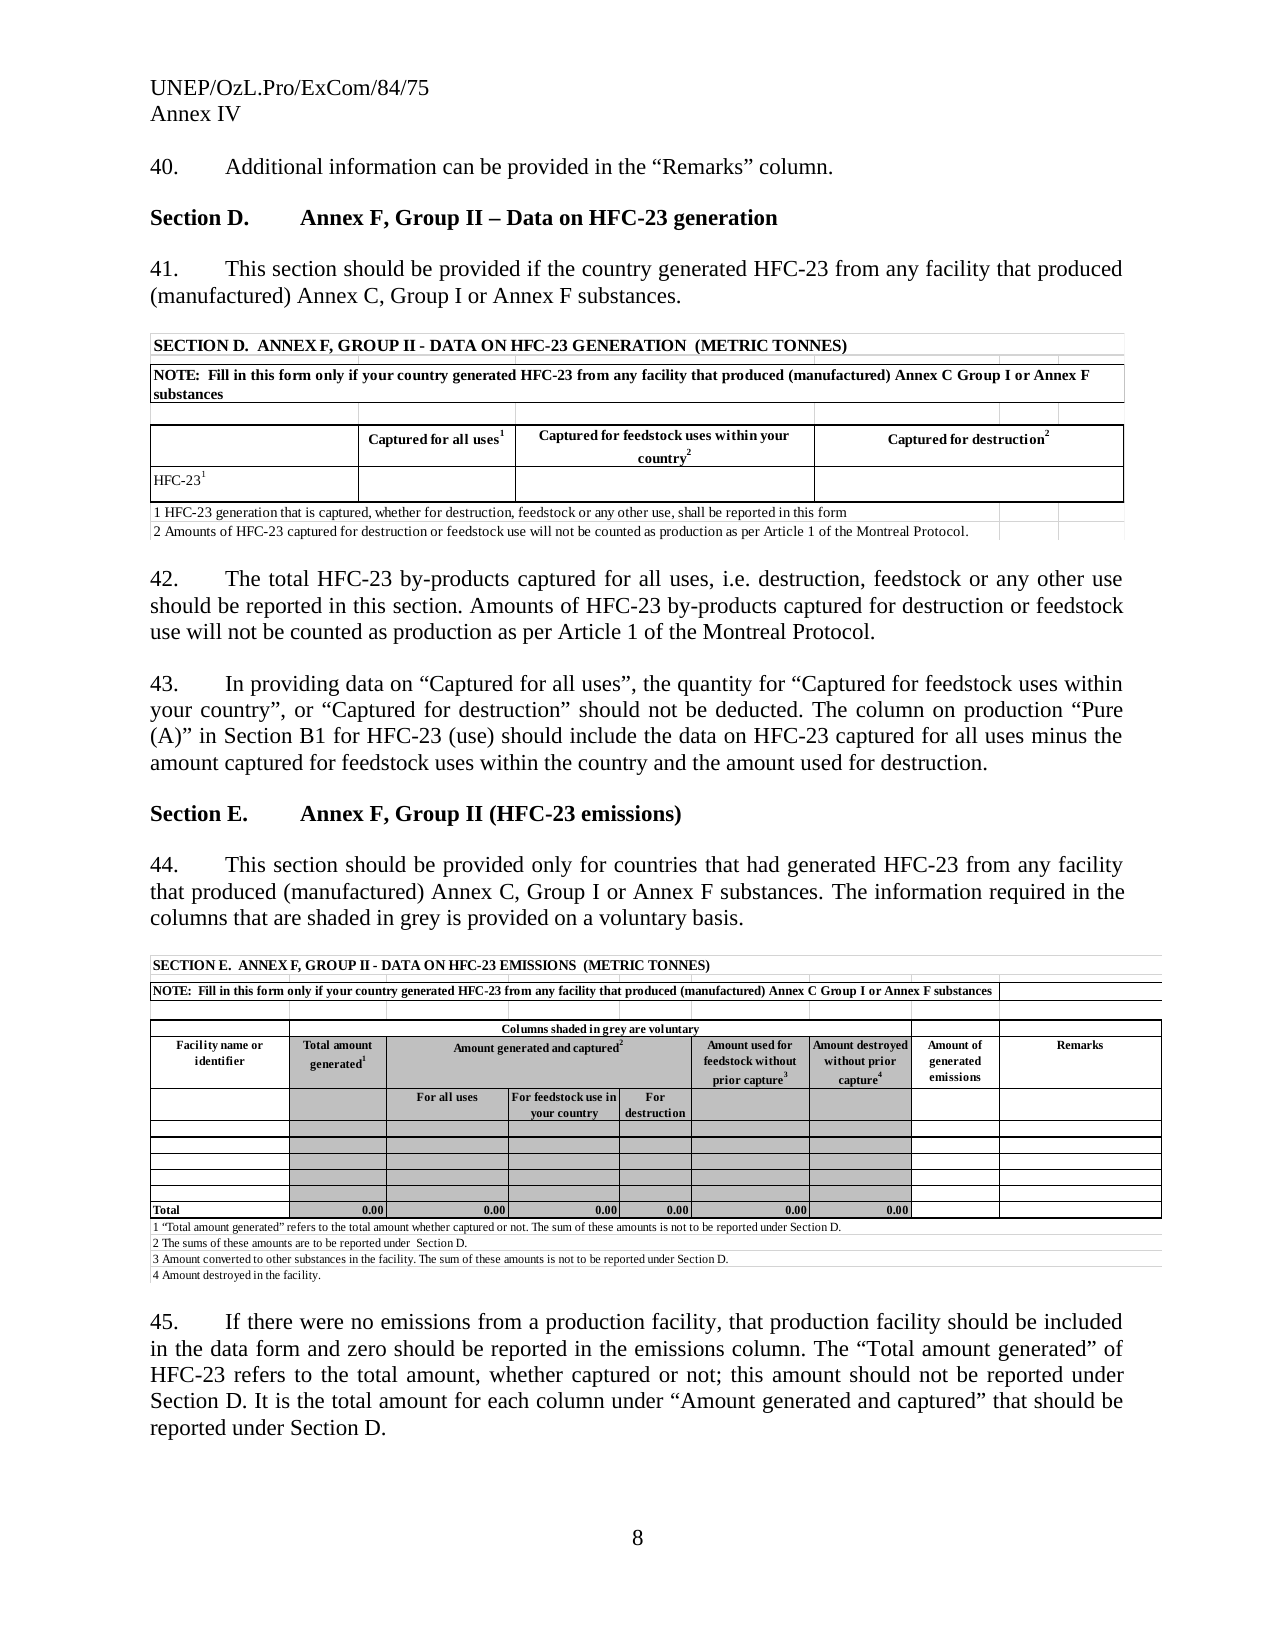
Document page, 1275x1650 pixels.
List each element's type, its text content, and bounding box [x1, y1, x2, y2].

subtitle This section should be provided only for countries that had generated HFC-23 from any facility that produced (manufactured) Annex C, Group I or Annex F substances. The information required in the columns that are shaded in grey is provided on a voluntary basis. [150, 851, 1125, 930]
subtitle The total HFC-23 by-products captured for all uses, i.e. destruction, feedstock or any other use should be reported in this section. Amounts of HFC-23 by-products captured for destruction or feedstock use will not be counted as production as per Article 1 of the Montreal Protocol. [150, 566, 1125, 644]
subtitle In providing data on “Captured for all uses”, the quantity for “Captured for feedstock uses within your country”, or “Captured for destruction” should not be deducted. The column on production “Pure (A)” in Section B1 for HFC-23 (use) should include the data on HFC-23 captured for all uses minus the amount captured for feedstock uses within the country and the amount used for destruction. [150, 669, 1125, 775]
subtitle Additional information can be provided in the “Remarks” column. [150, 153, 1125, 179]
list Section D. Annex F, Group II – Data on HFC-23 generation [150, 204, 1125, 231]
subtitle This section should be provided if the country generated HFC-23 from any facility that produced (manufactured) Annex C, Group I or Annex F substances. [150, 256, 1125, 308]
text Section E. Annex F, Group II (HFC-23 emissions) [150, 800, 1125, 826]
subtitle If there were no emissions from a production facility, that production facility should be included in the data form and zero should be reported in the emissions column. The “Total amount generated” of HFC-23 refers to the total amount, whether captured or not; this amount should not be reported under Section D. It is the total amount for each column under “Amount generated and captured” that should be reported under Section D. [150, 1308, 1125, 1440]
